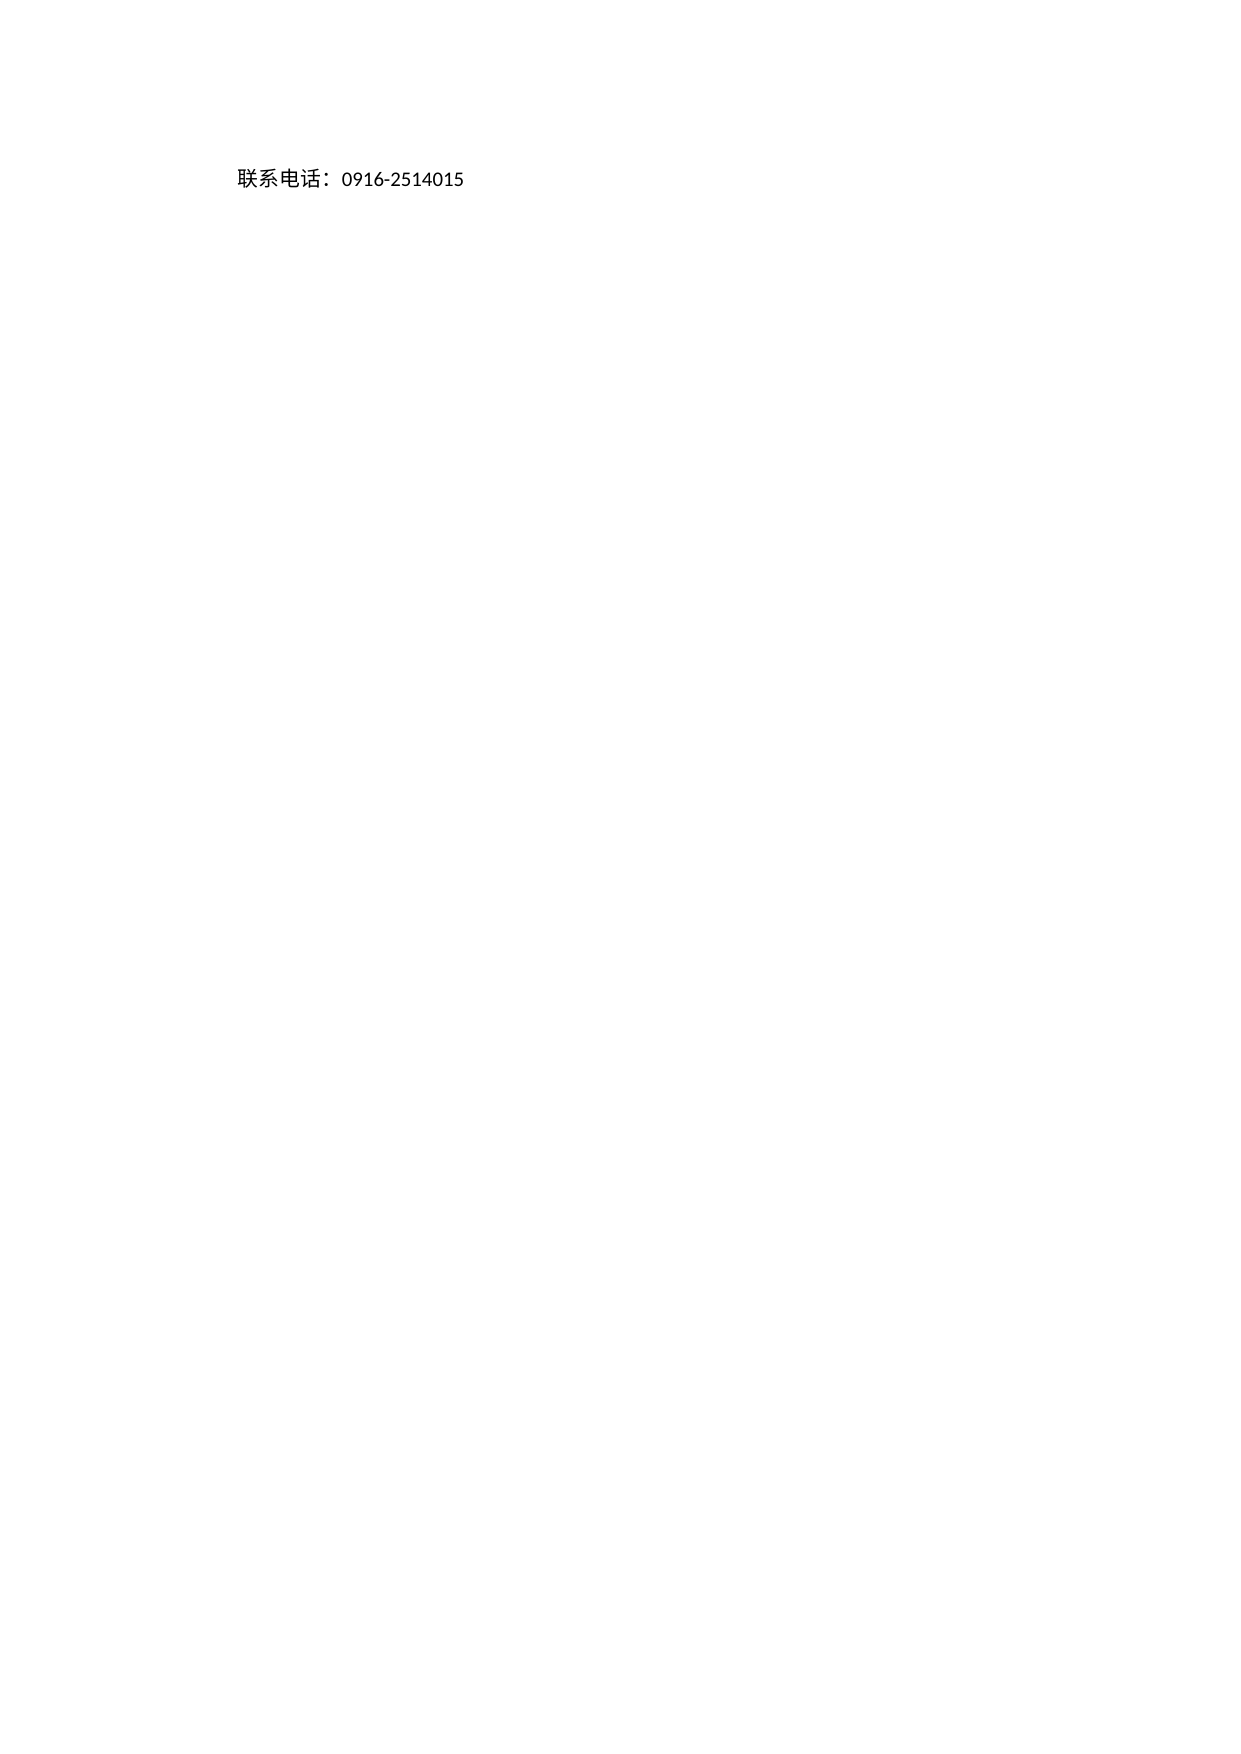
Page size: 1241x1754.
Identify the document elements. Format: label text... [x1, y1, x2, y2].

text 联系电话：0916-2514015 [187, 162, 1053, 194]
